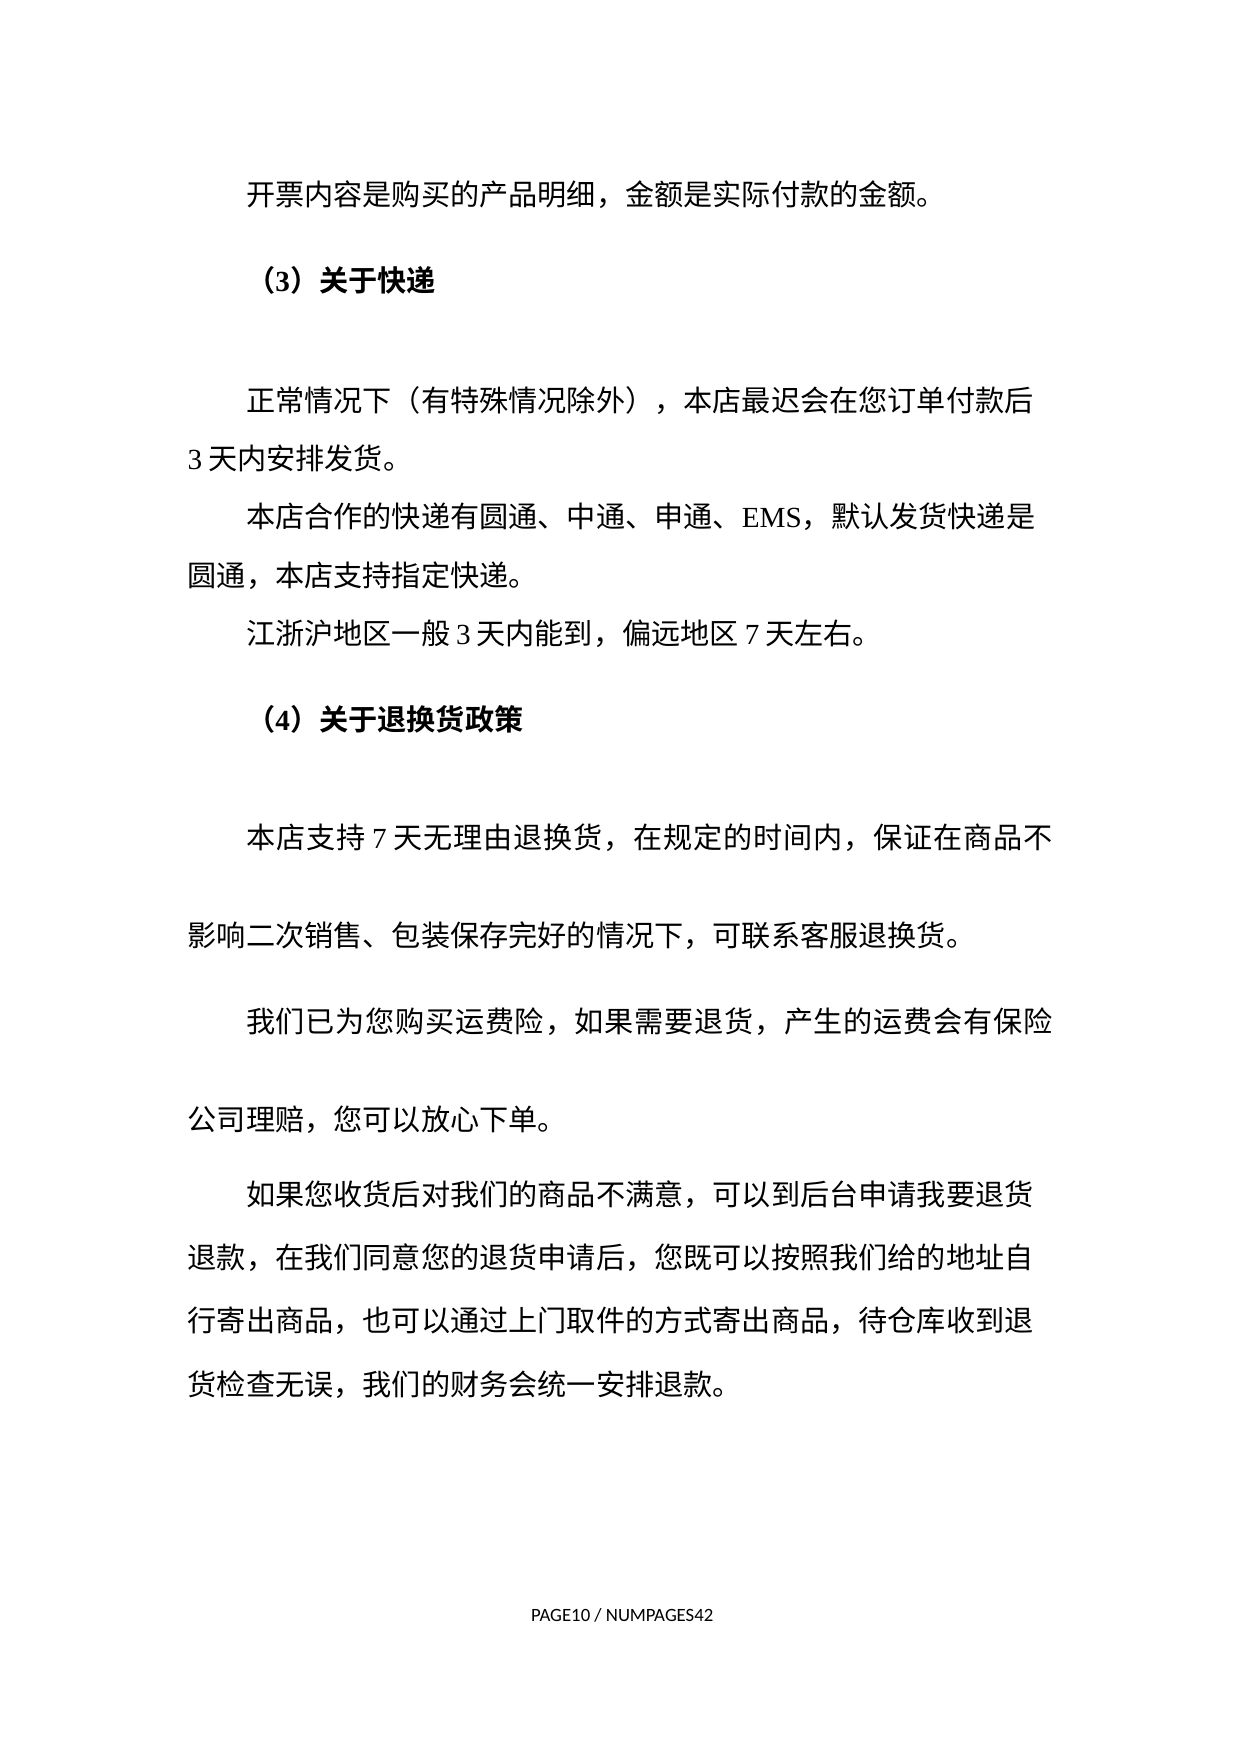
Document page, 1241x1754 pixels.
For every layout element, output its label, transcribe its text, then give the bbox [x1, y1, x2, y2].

text 正常情况下（有特殊情况除外），本店最迟会在您订单付款后3天内安排发货。 [187, 364, 1053, 481]
text 开票内容是购买的产品明细，金额是实际付款的金额。 [187, 158, 1053, 217]
text 本店合作的快递有圆通、中通、申通、EMS，默认发货快递是圆通，本店支持指定快递。 [187, 481, 1053, 598]
text 本店支持7天无理由退换货，在规定的时间内，保证在商品不影响二次销售、包装保存完好的情况下，可联系客服退换货。 [187, 804, 1053, 966]
subtitle （4）关于退换货政策 [187, 685, 1053, 750]
text 我们已为您购买运费险，如果需要退货，产生的运费会有保险公司理赔，您可以放心下单。 [187, 987, 1053, 1150]
text 江浙沪地区一般3天内能到，偏远地区7天左右。 [187, 598, 1053, 656]
text 如果您收货后对我们的商品不满意，可以到后台申请我要退货退款，在我们同意您的退货申请后，您既可以按照我们给的地址自行寄出商品，也可以通过上门取件的方式寄出商品，待仓库收到退货检查无误，我们的财务会统一安排退款。 [187, 1171, 1053, 1404]
subtitle （3）关于快递 [187, 246, 1053, 311]
